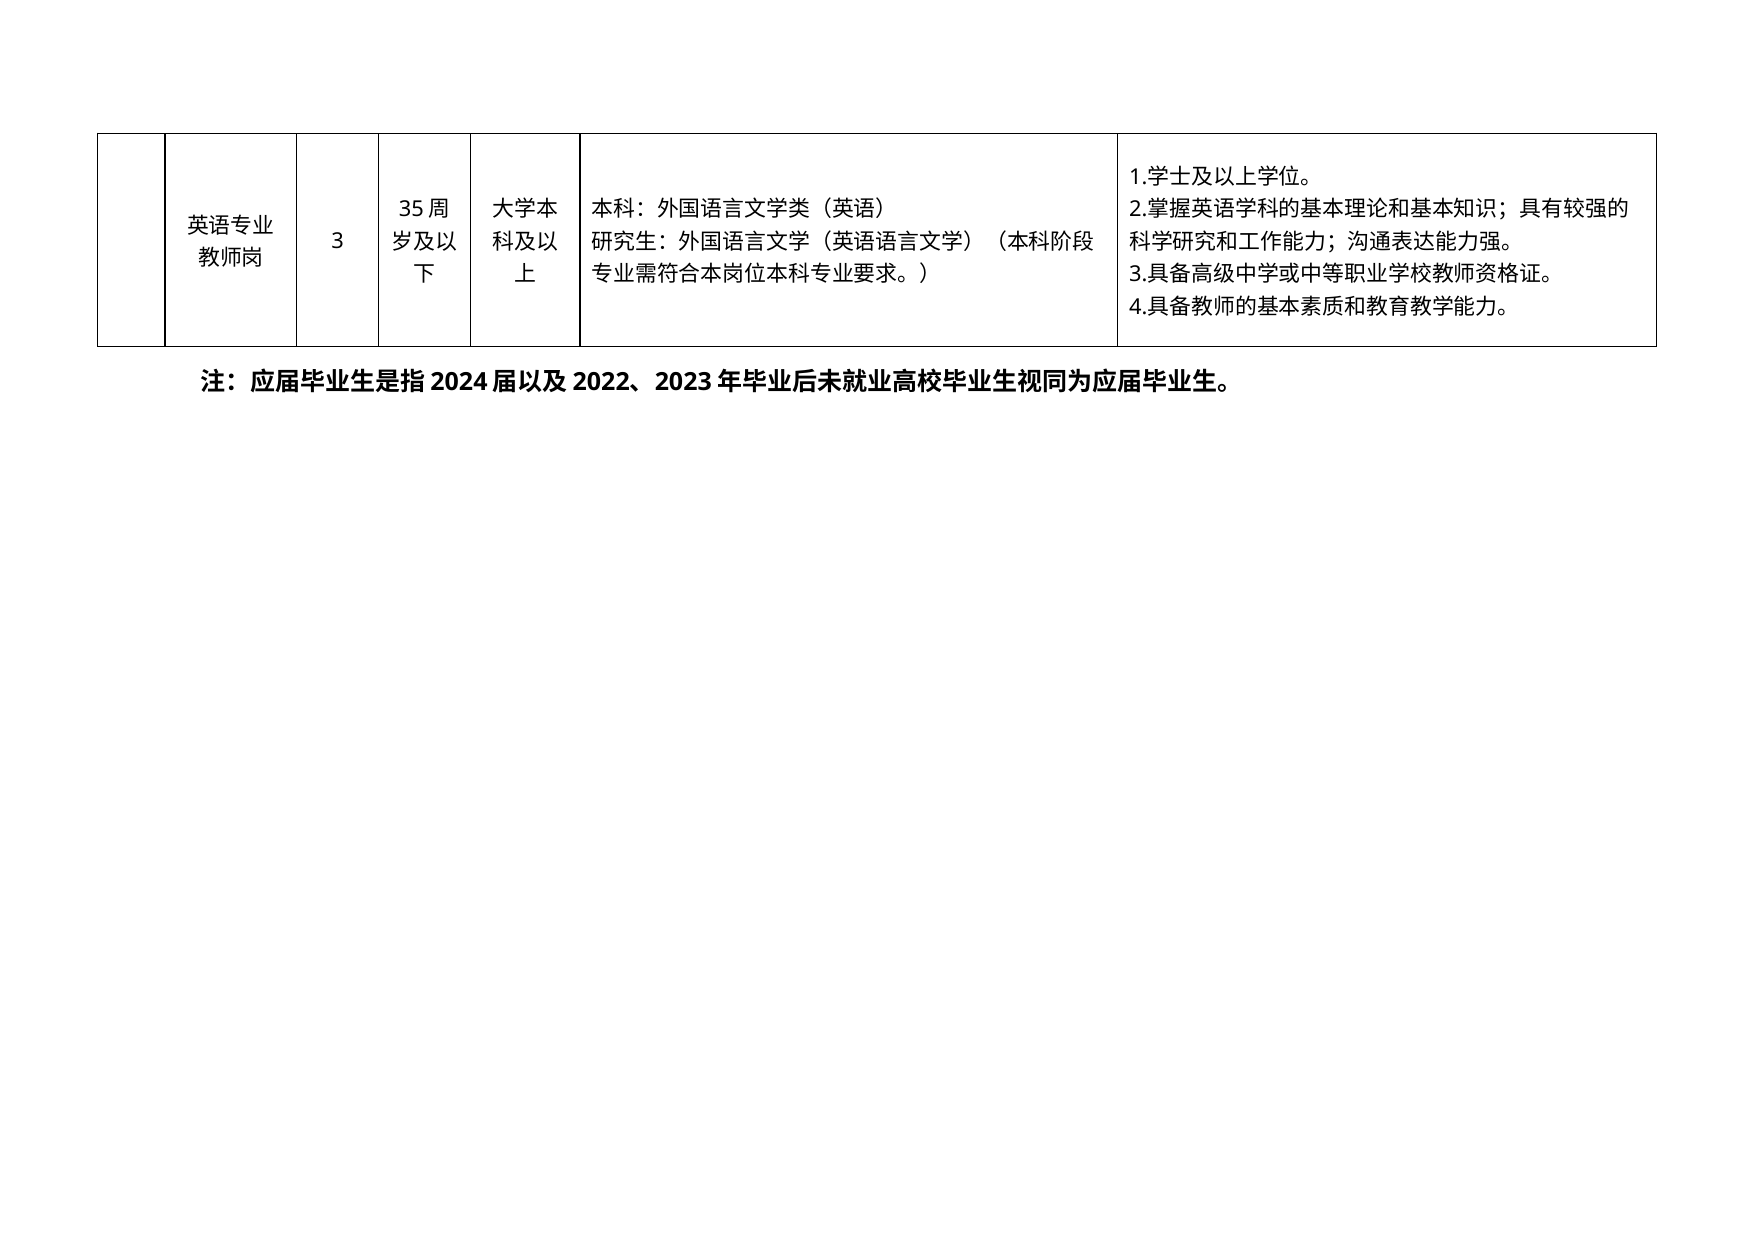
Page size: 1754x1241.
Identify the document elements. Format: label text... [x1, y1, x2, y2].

text 注：应届毕业生是指2024届以及2022、2023年毕业后未就业高校毕业生视同为应届毕业生。 [150, 347, 1604, 412]
table_cell 1.学士及以上学位。 2.掌握英语学科的基本理论和基本知识；具有较强的科学研究和工作能力；沟通表达能力强。 3.具备高级中学或中等职业学校教师资格证。 4.具备教师的基本素质和教育教学能力。 [1118, 134, 1656, 346]
table_cell 3 [297, 134, 378, 346]
table_cell 大学本科及以上 [471, 134, 579, 346]
table_cell 英语专业教师岗 [166, 134, 296, 346]
table_cell 35周岁及以下 [379, 134, 470, 346]
table_cell 本科：外国语言文学类（英语） 研究生：外国语言文学（英语语言文学）（本科阶段专业需符合本岗位本科专业要求。） [581, 134, 1117, 346]
